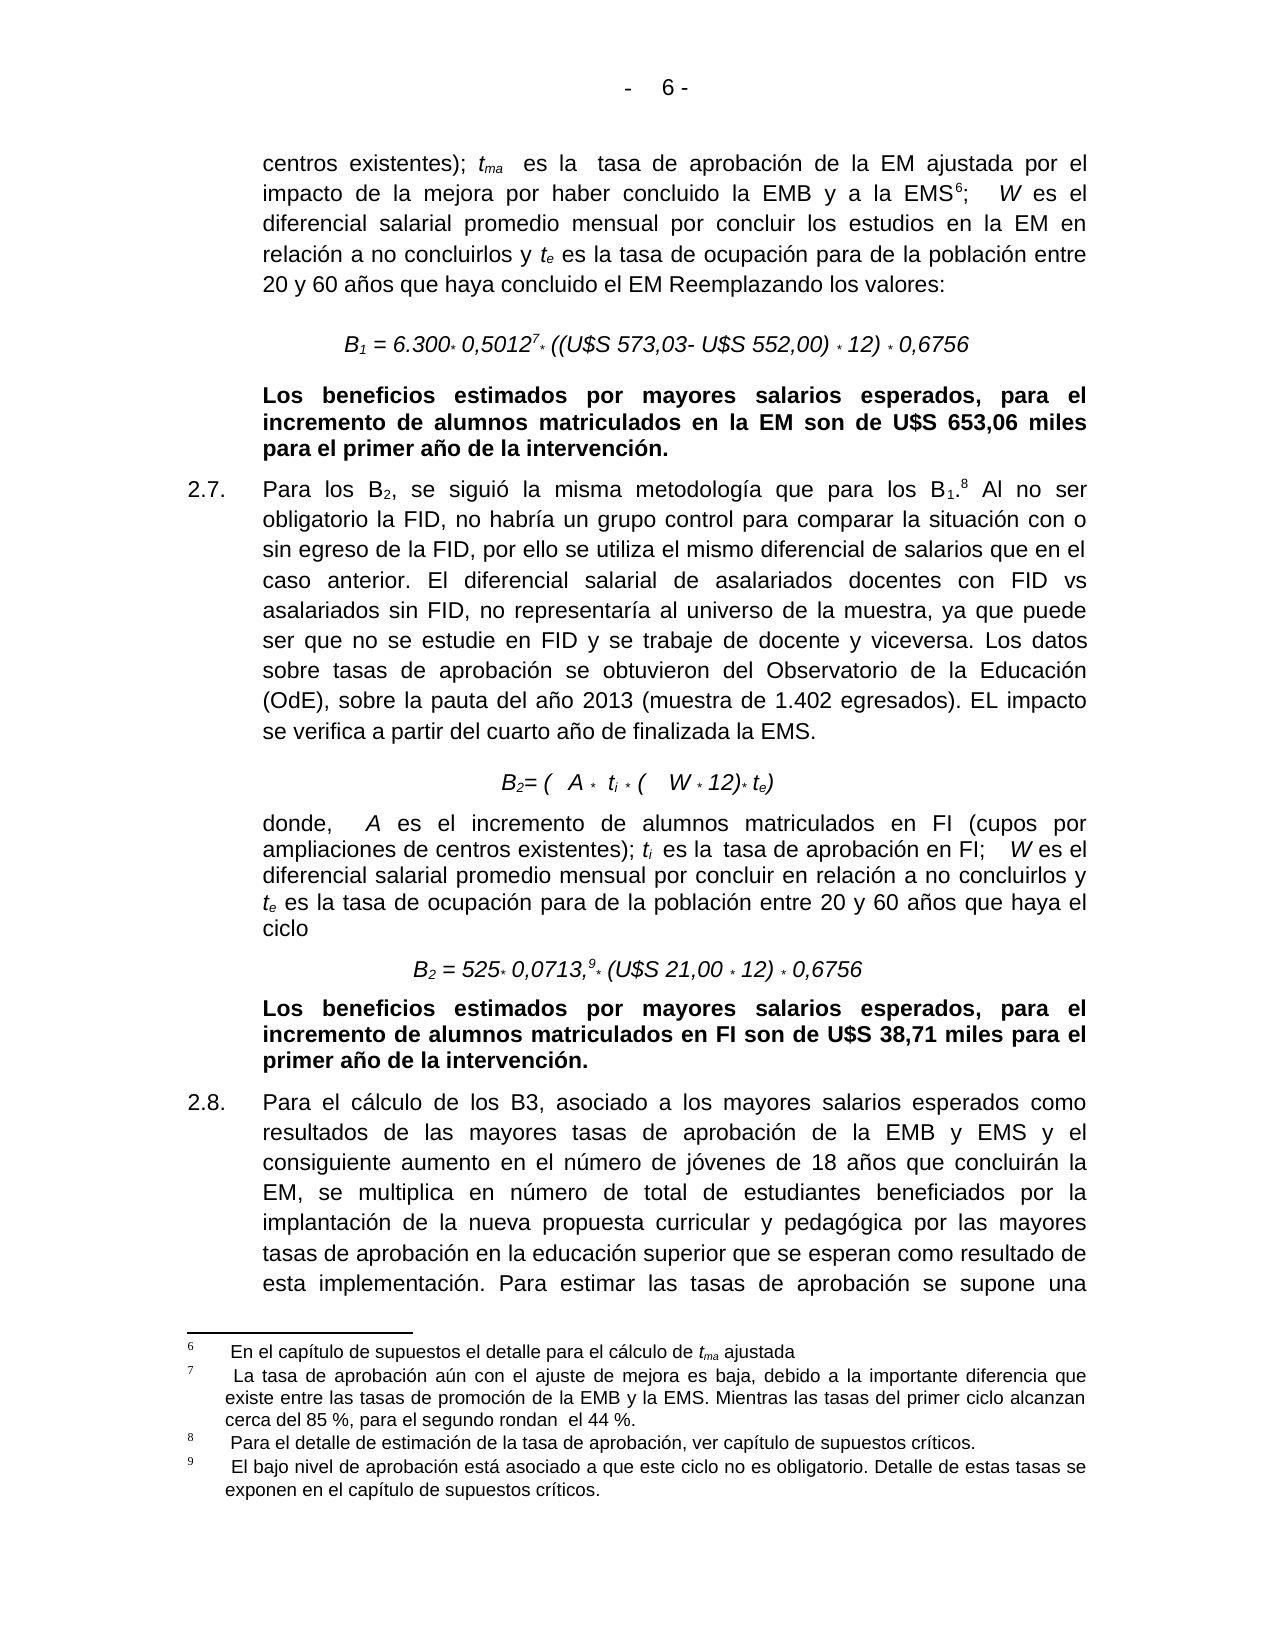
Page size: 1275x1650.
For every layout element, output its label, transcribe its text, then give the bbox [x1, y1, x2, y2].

list B2= (A * ti * ( W * 12)* te) [187, 769, 1087, 795]
list Los beneficios estimados por mayores salarios esperados, para el incremento de alumnos matriculados en la EM son de U$S 653,06 miles para el primer año de la intervención. [262, 382, 1087, 461]
list B1 = 6.300* 0,5012* ((U$S 573,03- U$S 552,00) * 12) * 0,6756 [225, 331, 1087, 358]
text B2 = 525* 0,0713,* (U$S 21,00 * 12) * 0,6756 [187, 956, 1087, 982]
list Los beneficios estimados por mayores salarios esperados, para el incremento de alumnos matriculados en FI son de U$S 38,71 miles para el primer año de la intervención. [262, 995, 1087, 1074]
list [187, 1088, 1087, 1296]
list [187, 150, 1087, 297]
list Para los B2, se siguió la misma metodología que para los B1. Al no ser obligatorio la FID, no habría un grupo control para comparar la situación con o sin egreso de la FID, por ello se utiliza el mismo diferencial de salarios que en el caso anterior. El diferencial salarial de asalariados docentes con FID vs asalariados sin FID, no representaría al universo de la muestra, ya que puede ser que no se estudie en FID y se trabaje de docente y viceversa. Los datos sobre tasas de aprobación se obtuvieron del Observatorio de la Educación (OdE), sobre la pauta del año 2013 (muestra de 1.402 egresados). EL impacto se verifica a partir del cuarto año de finalizada la EMS. [187, 476, 1087, 744]
list donde, A es el incremento de alumnos matriculados en FI (cupos por ampliaciones de centros existentes); ti es la tasa de aprobación en FI; W es el diferencial salarial promedio mensual por concluir en relación a no concluirlos y te es la tasa de ocupación para de la población entre 20 y 60 años que haya el ciclo [262, 809, 1087, 941]
